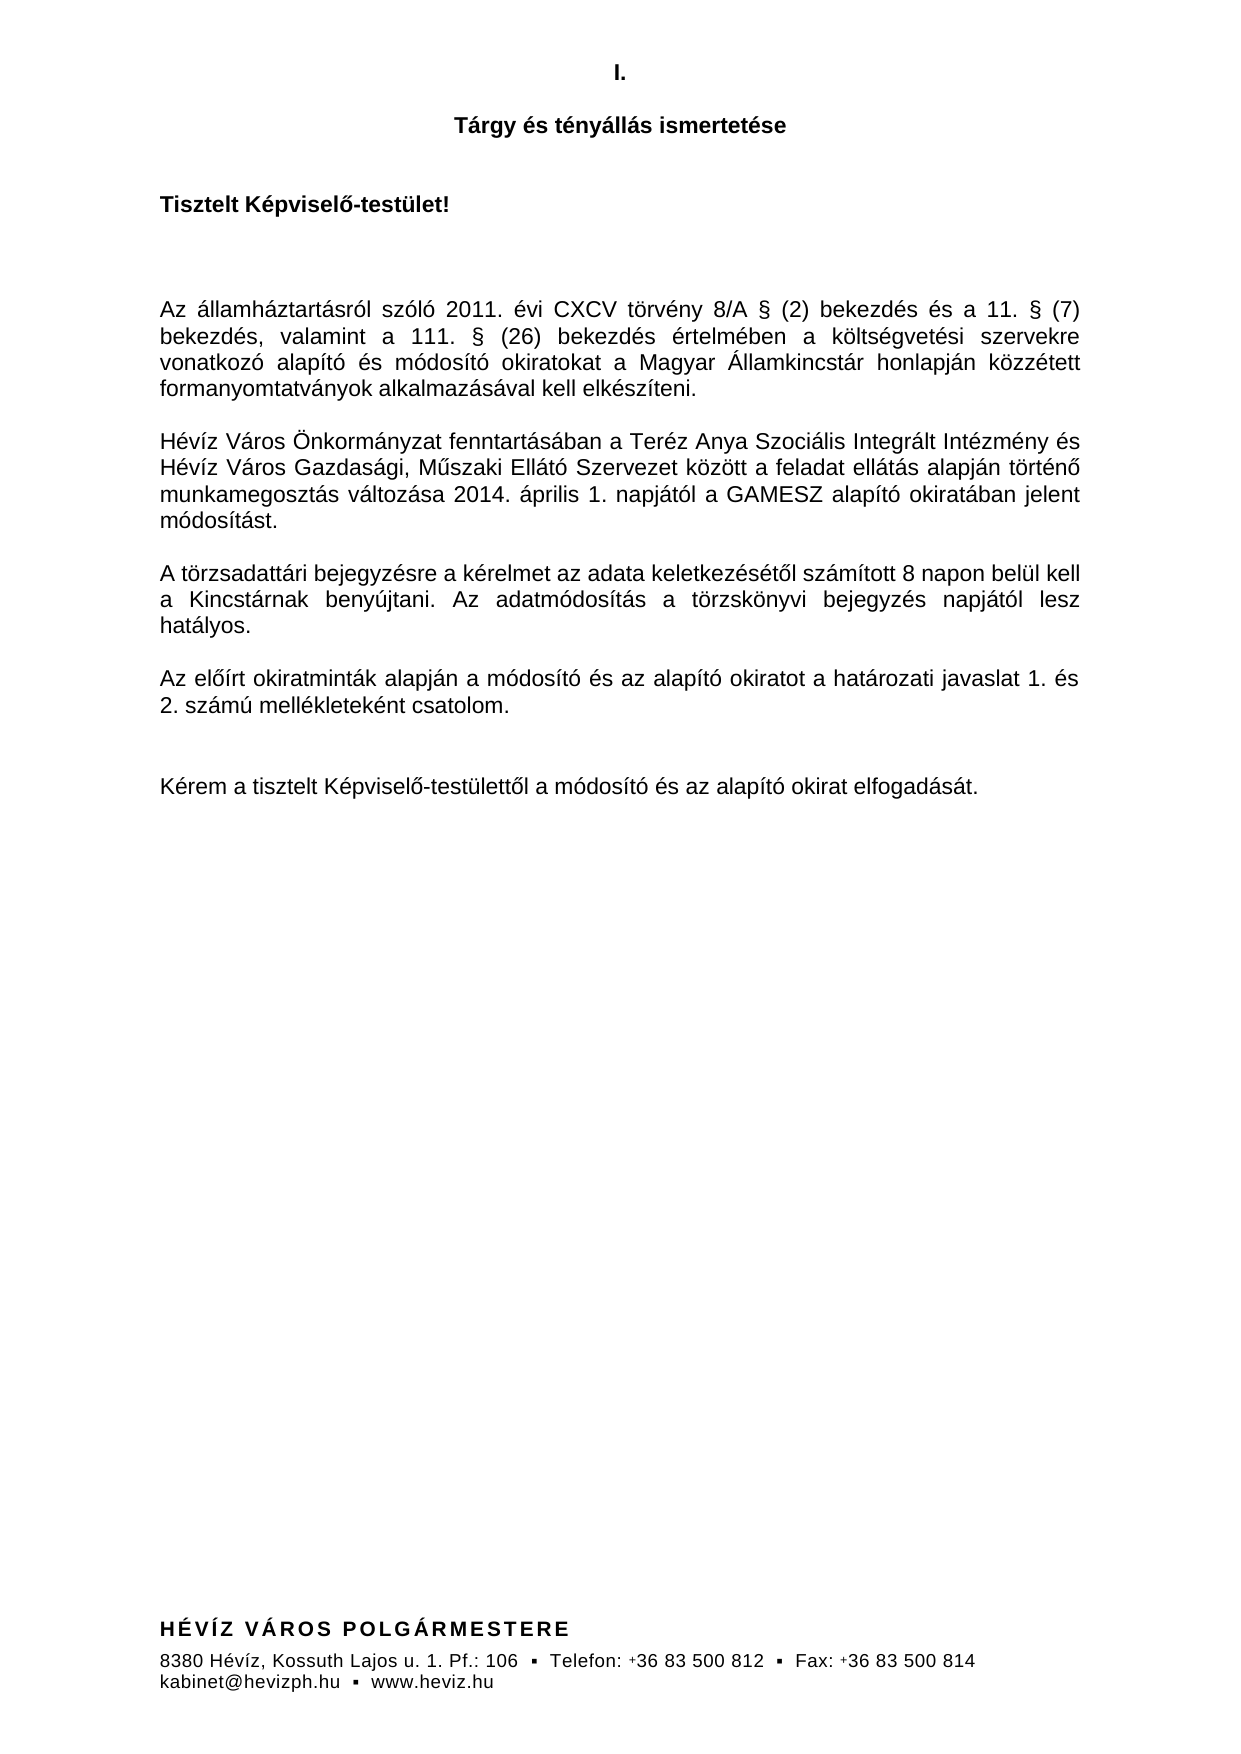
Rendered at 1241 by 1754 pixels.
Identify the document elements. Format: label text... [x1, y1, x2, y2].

text Kérem a tisztelt Képviselő-testülettől a módosító és az alapító okirat elfogadását. [159, 773, 1081, 799]
text Tárgy és tényállás ismertetése [159, 112, 1081, 138]
text Az államháztartásról szóló 2011. évi CXCV törvény 8/A § (2) bekezdés és a 11. § (7) bekezdés, valamint a 111. § (26) bekezdés értelmében a költségvetési szervekre vonatkozó alapító és módosító okiratokat a Magyar Államkincstár honlapján közzétett formanyomtatványok alkalmazásával kell elkészíteni. [159, 296, 1081, 402]
text Hévíz Város Önkormányzat fenntartásában a Teréz Anya Szociális Integrált Intézmény és Hévíz Város Gazdasági, Műszaki Ellátó Szervezet között a feladat ellátás alapján történő munkamegosztás változása 2014. április 1. napjától a GAMESZ alapító okiratában jelent módosítást. [159, 428, 1081, 533]
text A törzsadattári bejegyzésre a kérelmet az adata keletkezésétől számított 8 napon belül kell a Kincstárnak benyújtani. Az adatmódosítás a törzskönyvi bejegyzés napjától lesz hatályos. [159, 560, 1081, 639]
text Az előírt okiratminták alapján a módosító és az alapító okiratot a határozati javaslat 1. és 2. számú mellékleteként csatolom. [159, 665, 1081, 718]
text I. [159, 59, 1081, 85]
text Tisztelt Képviselő-testület! [159, 191, 1081, 217]
